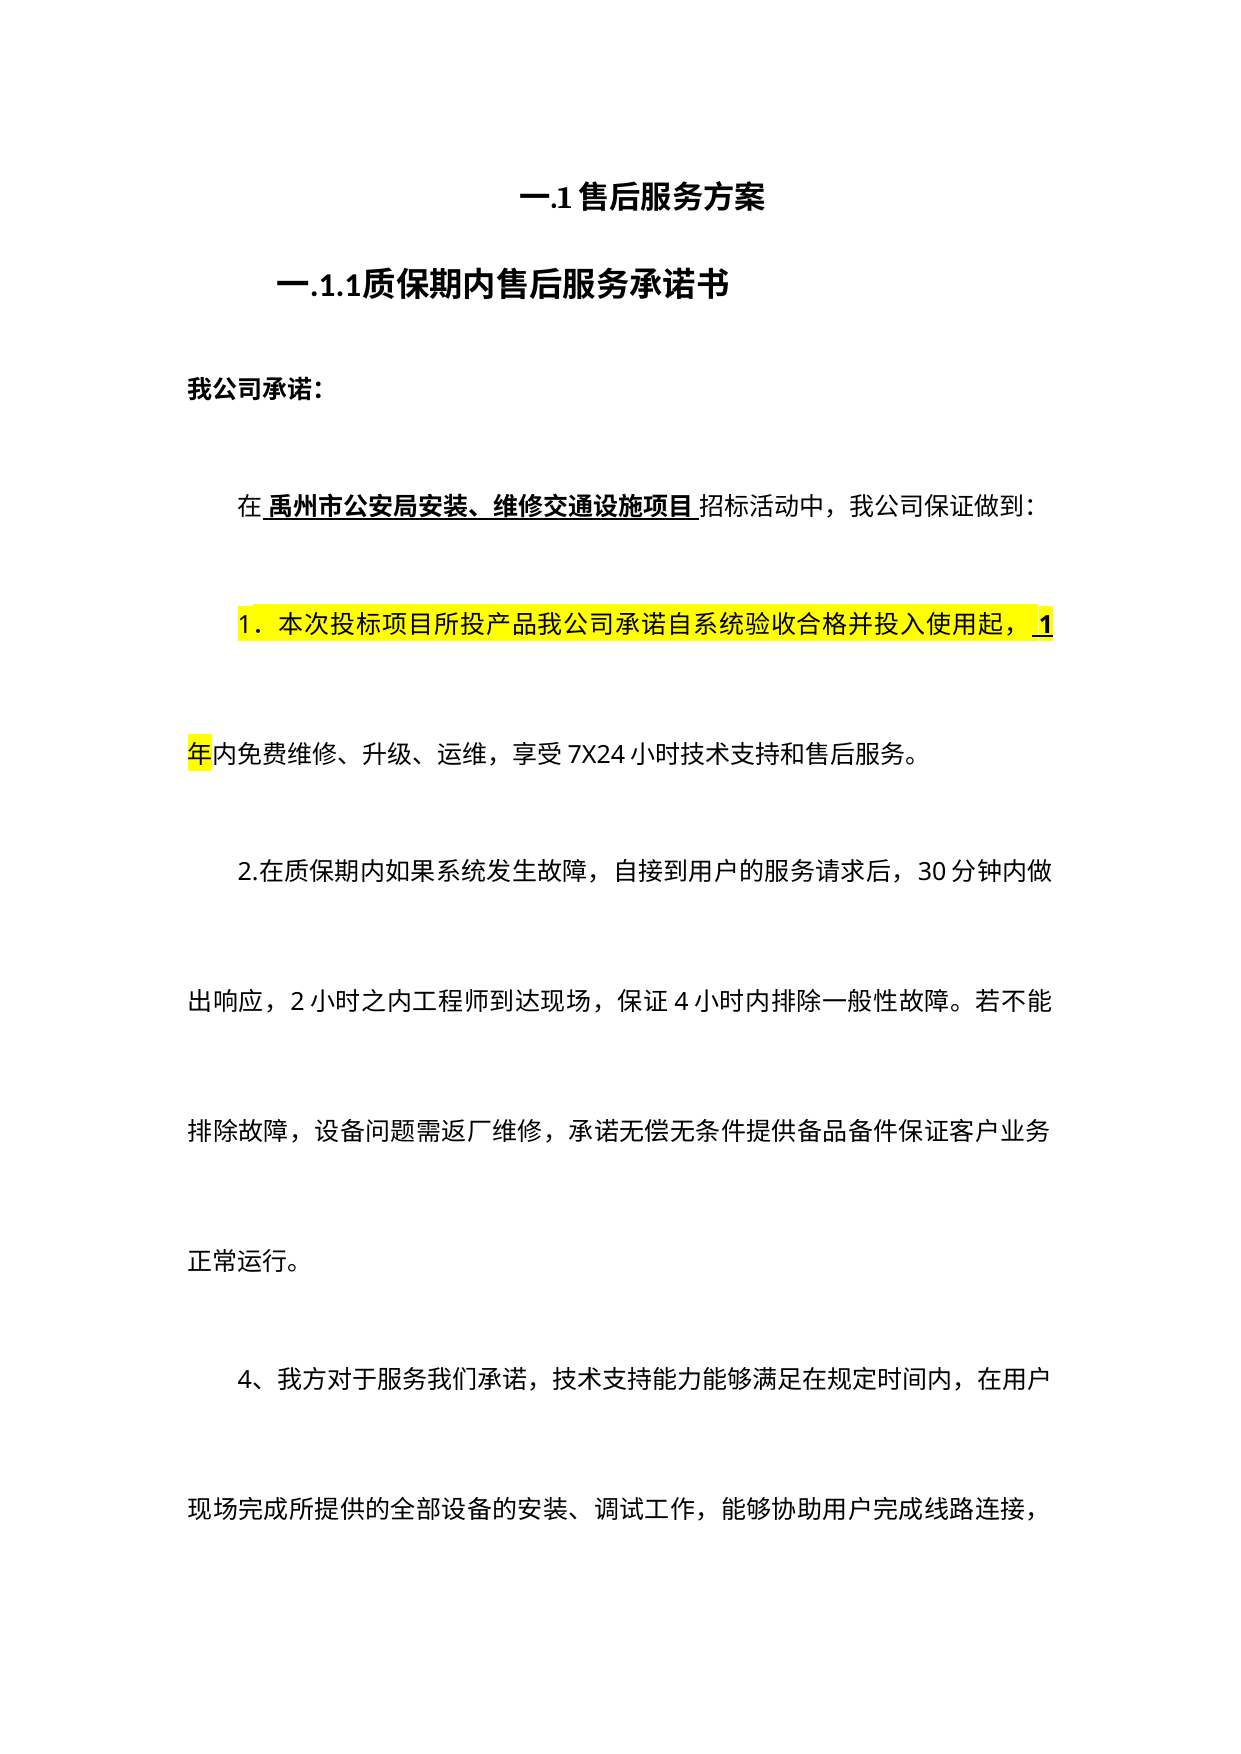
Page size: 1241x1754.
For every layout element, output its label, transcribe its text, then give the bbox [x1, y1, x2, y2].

subtitle 质保期内售后服务承诺书 [276, 249, 1053, 314]
text 2.在质保期内如果系统发生故障，自接到用户的服务请求后，30分钟内做出响应，2小时之内工程师到达现场，保证4小时内排除一般性故障。若不能排除故障，设备问题需返厂维修，承诺无偿无条件提供备品备件保证客户业务正常运行。 [187, 837, 1053, 1292]
text 在 禹州市公安局安装、维修交通设施项目 招标活动中，我公司保证做到： [187, 472, 1053, 537]
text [187, 1345, 1053, 1540]
text 我公司承诺： [187, 355, 1053, 420]
text 1．本次投标项目所投产品我公司承诺自系统验收合格并投入使用起， 1 年内免费维修、升级、运维，享受7X24小时技术支持和售后服务。 [187, 590, 1053, 785]
subtitle 售后服务方案 [232, 162, 1053, 227]
